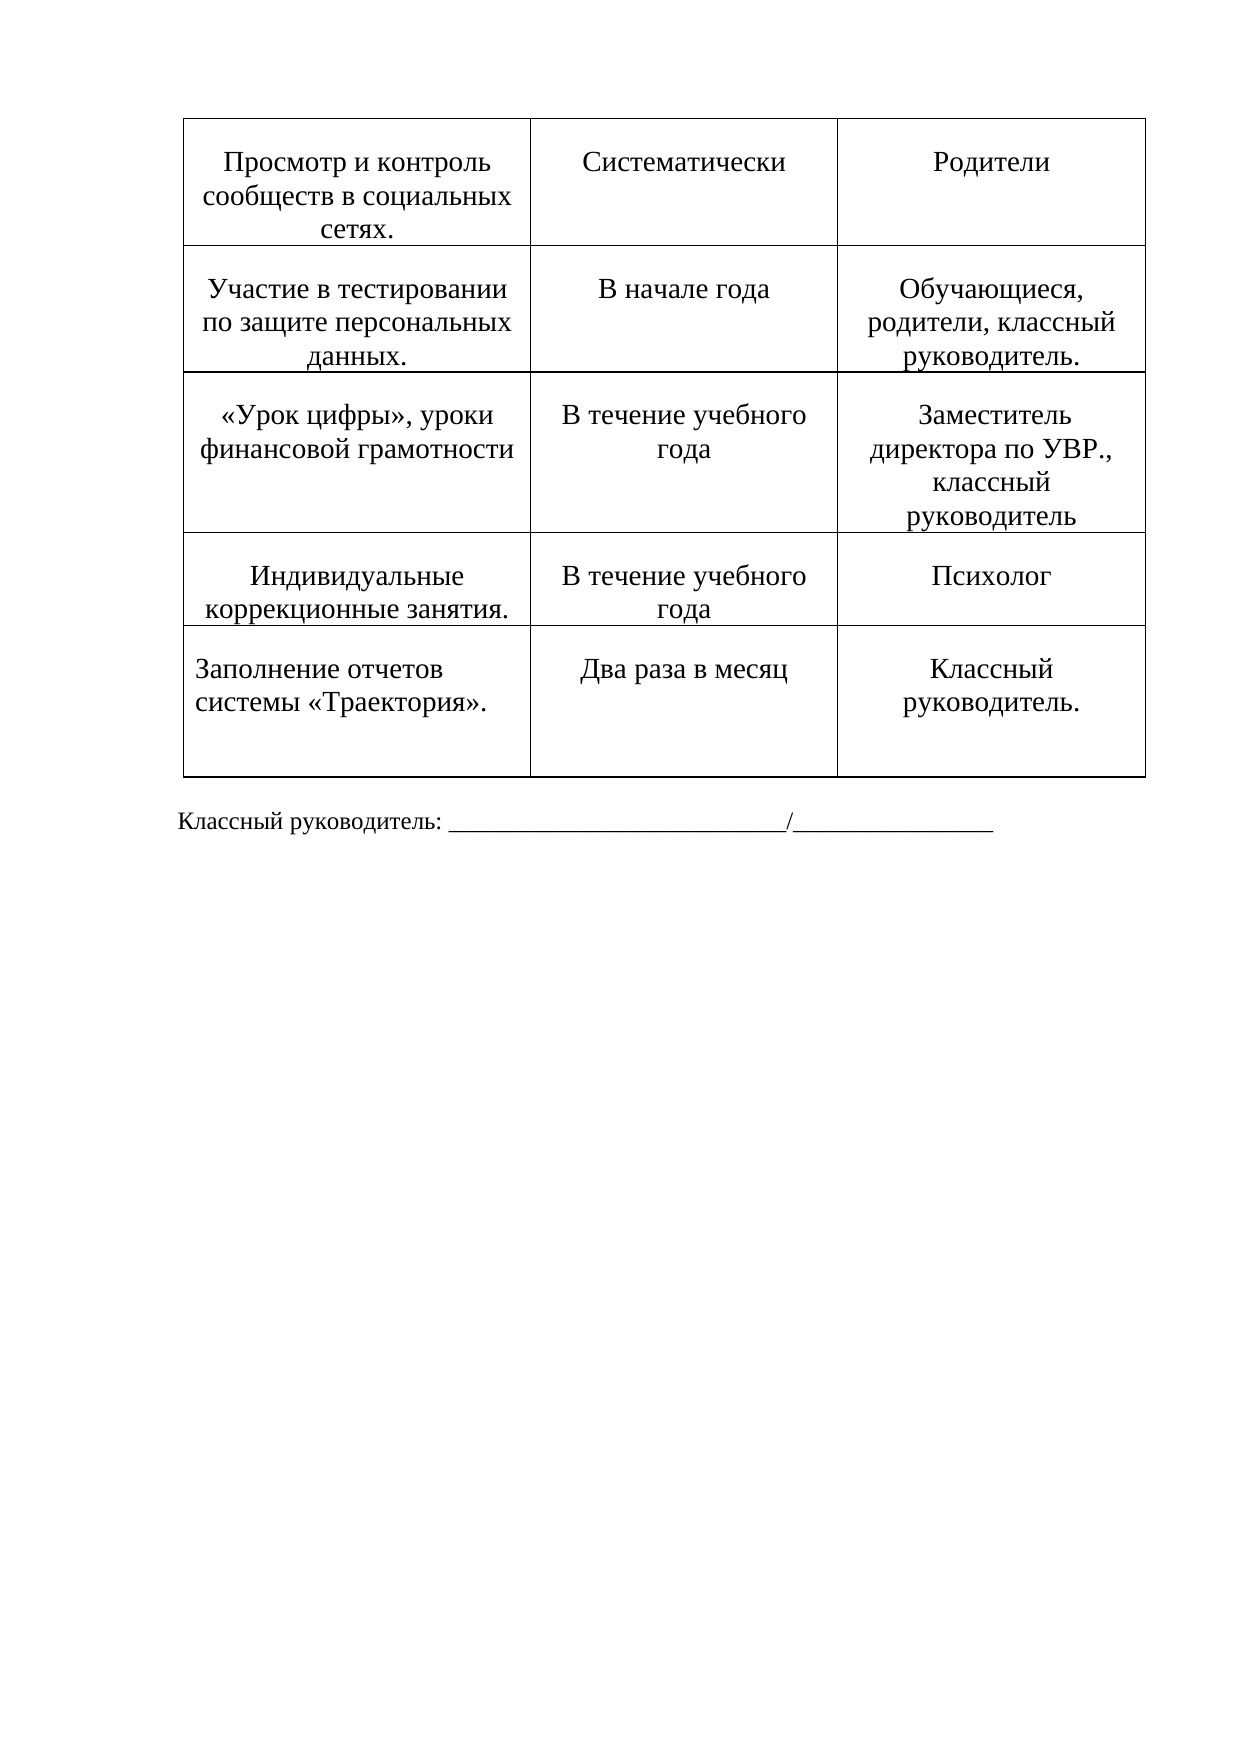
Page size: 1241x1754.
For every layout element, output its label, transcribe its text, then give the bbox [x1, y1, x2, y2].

table_cell В течение учебного года [531, 373, 837, 532]
table_cell Заместитель директора по УВР., классный руководитель [838, 373, 1145, 532]
table_cell Заполнение отчетов системы «Траектория». [184, 626, 530, 776]
table_cell В течение учебного года [531, 533, 837, 625]
table_cell Индивидуальные коррекционные занятия. [184, 533, 530, 625]
text Классный руководитель: ___________________________/________________ [177, 806, 1152, 835]
table_cell «Урок цифры», уроки финансовой грамотности [184, 373, 530, 532]
table_cell Систематически [531, 119, 837, 245]
table_cell Классный руководитель. [838, 626, 1145, 776]
table_cell Просмотр и контроль сообществ в социальных сетях. [184, 119, 530, 245]
table_cell Два раза в месяц [531, 626, 837, 776]
table_cell Обучающиеся, родители, классный руководитель. [838, 246, 1145, 371]
table_cell Участие в тестировании по защите персональных данных. [184, 246, 530, 371]
table_cell Психолог [838, 533, 1145, 625]
table_cell Родители [838, 119, 1145, 245]
table_cell В начале года [531, 246, 837, 371]
